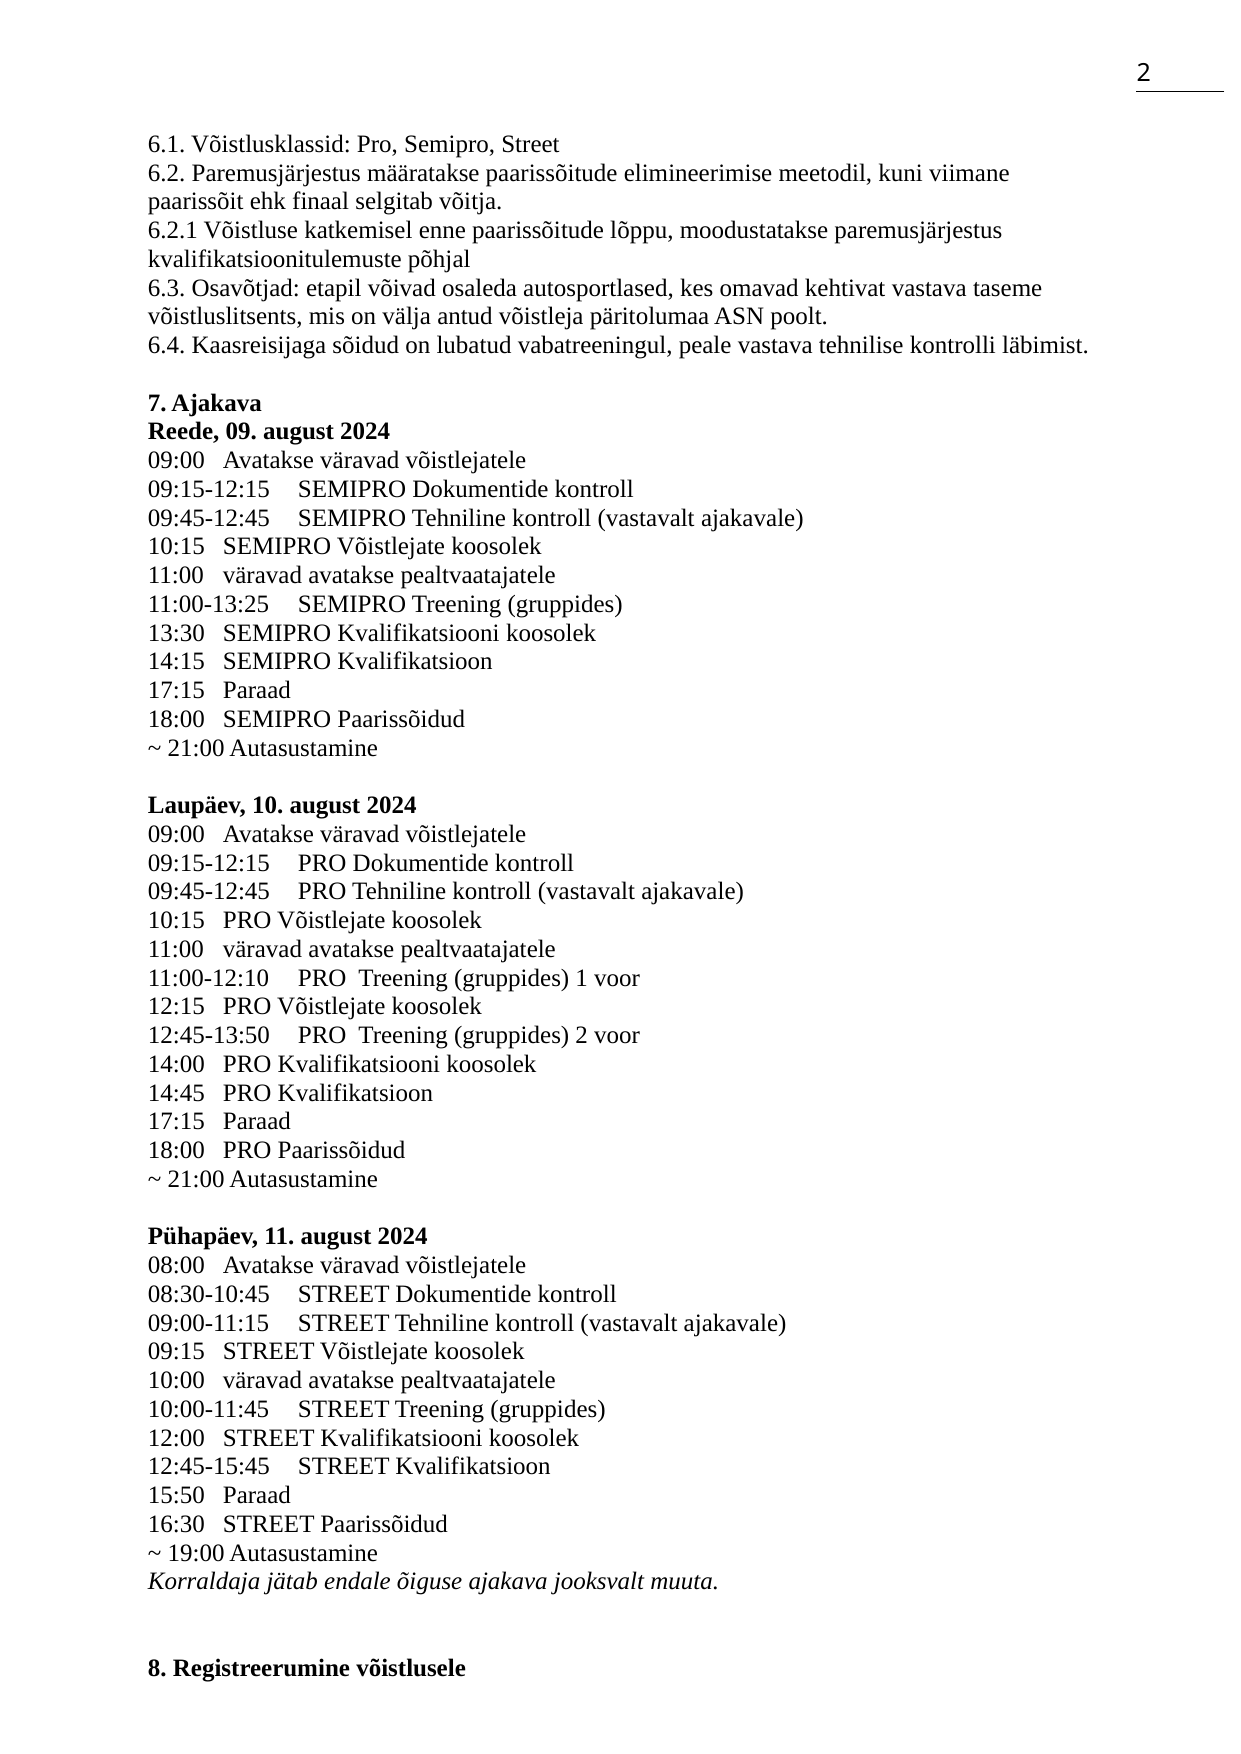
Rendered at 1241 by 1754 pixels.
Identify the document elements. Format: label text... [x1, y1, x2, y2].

text ~ 21:00 Autasustamine [148, 1164, 1092, 1193]
text 7. Ajakava [148, 388, 1092, 416]
text 10:00 väravad avatakse pealtvaatajatele [148, 1365, 1092, 1394]
text 17:15 Paraad [148, 675, 1092, 704]
text 18:00 PRO Paarissõidud [148, 1135, 1092, 1164]
text 09:15 STREET Võistlejate koosolek [148, 1336, 1092, 1365]
text 6.3. Osavõtjad: etapil võivad osaleda autosportlased, kes omavad kehtivat vastava taseme võistluslitsents, mis on välja antud võistleja päritolumaa ASN poolt. [148, 273, 1092, 330]
text 6.4. Kaasreisijaga sõidud on lubatud vabatreeningul, peale vastava tehnilise kontrolli läbimist. [148, 330, 1092, 359]
text 11:00-12:10 PRO Treening (gruppides) 1 voor [148, 963, 1092, 991]
text 10:00-11:45 STREET Treening (gruppides) [148, 1394, 1092, 1423]
text 17:15 Paraad [148, 1106, 1092, 1135]
text 14:00 PRO Kvalifikatsiooni koosolek [148, 1049, 1092, 1078]
text ~ 19:00 Autasustamine [148, 1538, 1092, 1566]
text ~ 21:00 Autasustamine [148, 733, 1092, 761]
text 16:30 STREET Paarissõidud [148, 1509, 1092, 1538]
text 12:15 PRO Võistlejate koosolek [148, 991, 1092, 1020]
text 12:45-13:50 PRO Treening (gruppides) 2 voor [148, 1020, 1092, 1049]
text 14:15 SEMIPRO Kvalifikatsioon [148, 646, 1092, 675]
text Laupäev, 10. august 2024 [148, 790, 1092, 819]
text 09:45-12:45 SEMIPRO Tehniline kontroll (vastavalt ajakavale) [148, 503, 1092, 531]
text 14:45 PRO Kvalifikatsioon [148, 1078, 1092, 1106]
text 09:15-12:15 SEMIPRO Dokumentide kontroll [148, 474, 1092, 503]
text Korraldaja jätab endale õiguse ajakava jooksvalt muuta. [148, 1566, 1092, 1595]
text Reede, 09. august 2024 [148, 416, 1092, 445]
text 10:15 SEMIPRO Võistlejate koosolek [148, 531, 1092, 560]
text 13:30 SEMIPRO Kvalifikatsiooni koosolek [148, 618, 1092, 646]
text 6.2.1 Võistluse katkemisel enne paarissõitude lõppu, moodustatakse paremusjärjestus kvalifikatsioonitulemuste põhjal [148, 215, 1092, 273]
text 10:15 PRO Võistlejate koosolek [148, 905, 1092, 934]
text 09:15-12:15 PRO Dokumentide kontroll [148, 848, 1092, 876]
text Pühapäev, 11. august 2024 [148, 1221, 1092, 1250]
text 11:00-13:25 SEMIPRO Treening (gruppides) [148, 589, 1092, 618]
text 12:00 STREET Kvalifikatsiooni koosolek [148, 1423, 1092, 1451]
text 18:00 SEMIPRO Paarissõidud [148, 704, 1092, 733]
text 09:45-12:45 PRO Tehniline kontroll (vastavalt ajakavale) [148, 876, 1092, 905]
text 09:00 Avatakse väravad võistlejatele [148, 819, 1092, 848]
text 8. Registreerumine võistlusele [148, 1653, 1092, 1681]
text 08:30-10:45 STREET Dokumentide kontroll [148, 1279, 1092, 1308]
text 6.1. Võistlusklassid: Pro, Semipro, Street [148, 129, 1092, 158]
text 09:00 Avatakse väravad võistlejatele [148, 445, 1092, 474]
text 15:50 Paraad [148, 1480, 1092, 1509]
text 11:00 väravad avatakse pealtvaatajatele [148, 560, 1092, 589]
text 12:45-15:45 STREET Kvalifikatsioon [148, 1451, 1092, 1480]
text 6.2. Paremusjärjestus määratakse paarissõitude elimineerimise meetodil, kuni viimane paarissõit ehk finaal selgitab võitja. [148, 158, 1092, 215]
text 08:00 Avatakse väravad võistlejatele [148, 1250, 1092, 1279]
text 09:00-11:15 STREET Tehniline kontroll (vastavalt ajakavale) [148, 1308, 1092, 1336]
text 11:00 väravad avatakse pealtvaatajatele [148, 934, 1092, 963]
